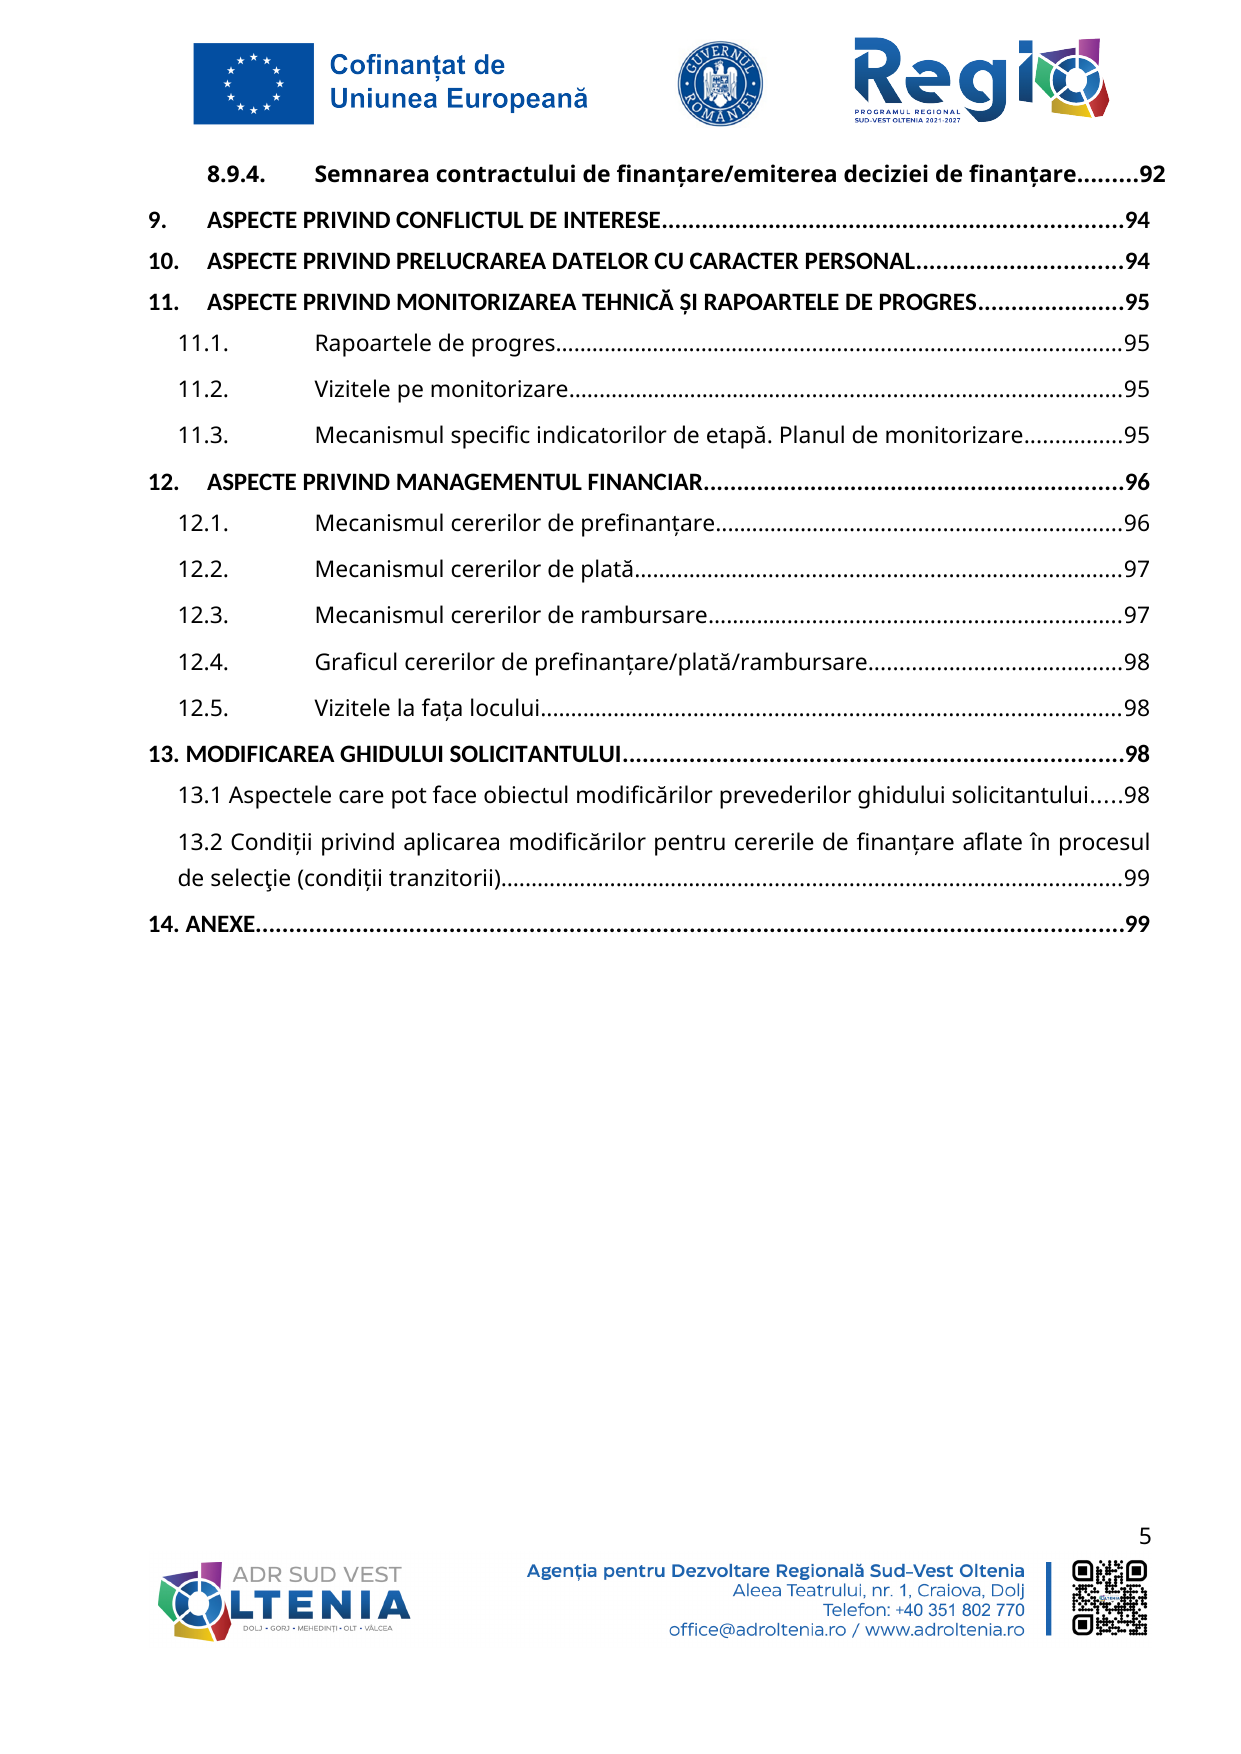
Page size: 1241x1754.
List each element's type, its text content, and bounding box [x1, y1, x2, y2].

text 12.2. Mecanismul cererilor de plată 97 [177, 553, 1152, 584]
text 13.1 Aspectele care pot face obiectul modificărilor prevederilor ghidului solicitantului 98 [177, 779, 1152, 811]
text 11.1. Rapoartele de progres 95 [177, 327, 1152, 358]
text 12.3. Mecanismul cererilor de rambursare 97 [177, 599, 1152, 631]
text 9. ASPECTE PRIVIND CONFLICTUL DE INTERESE 94 [148, 204, 1152, 234]
text 12. ASPECTE PRIVIND MANAGEMENTUL FINANCIAR 96 [148, 466, 1152, 496]
text 13.2 Condiții privind aplicarea modificărilor pentru cererile de finanțare aflate în procesul de selecţie (condiții tranzitorii) 99 [177, 826, 1152, 893]
text 11.2. Vizitele pe monitorizare 95 [177, 373, 1152, 404]
text 8.9.4. Semnarea contractului de finanțare/emiterea deciziei de finanțare 92 [207, 157, 1152, 189]
text 10. ASPECTE PRIVIND PRELUCRAREA DATELOR CU CARACTER PERSONAL 94 [148, 245, 1152, 275]
picture [188, 38, 590, 128]
picture [852, 36, 1111, 126]
text 11. ASPECTE PRIVIND MONITORIZAREA TEHNICĂ ȘI RAPOARTELE DE PROGRES 95 [148, 286, 1152, 316]
picture [148, 1551, 1152, 1648]
picture [674, 39, 768, 128]
text 12.4. Graficul cererilor de prefinanțare/plată/rambursare 98 [177, 646, 1152, 677]
text 12.5. Vizitele la fața locului 98 [177, 692, 1152, 723]
text 13. MODIFICAREA GHIDULUI SOLICITANTULUI 98 [148, 738, 1152, 769]
text 11.3. Mecanismul specific indicatorilor de etapă. Planul de monitorizare 95 [177, 419, 1152, 451]
text 14. ANEXE 99 [148, 908, 1152, 938]
text 12.1. Mecanismul cererilor de prefinanțare 96 [177, 507, 1152, 538]
